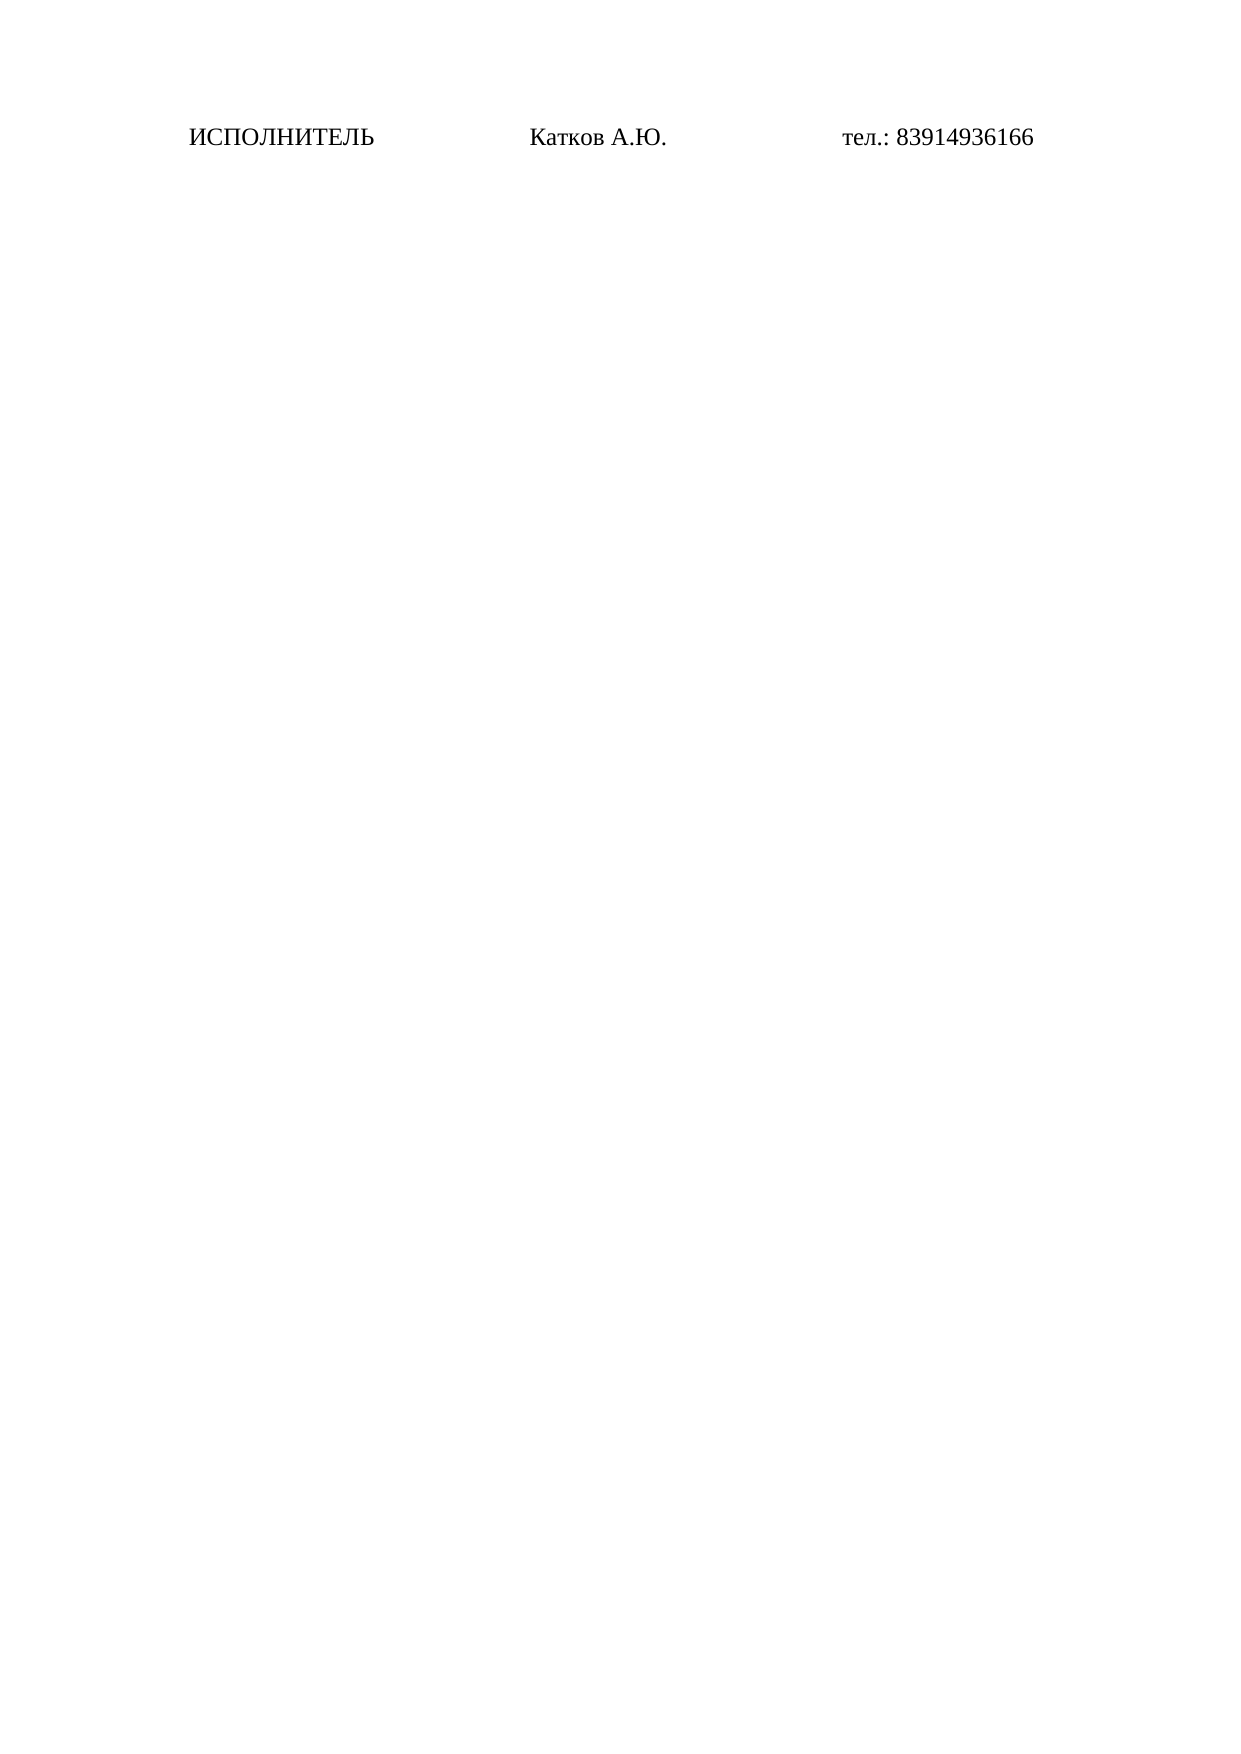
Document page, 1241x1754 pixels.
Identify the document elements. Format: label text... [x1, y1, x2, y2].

table_cell тел.: 83914936166 [783, 118, 1093, 151]
table_cell Катков А.Ю. [414, 118, 783, 151]
table_cell ИСПОЛНИТЕЛЬ [177, 118, 413, 151]
